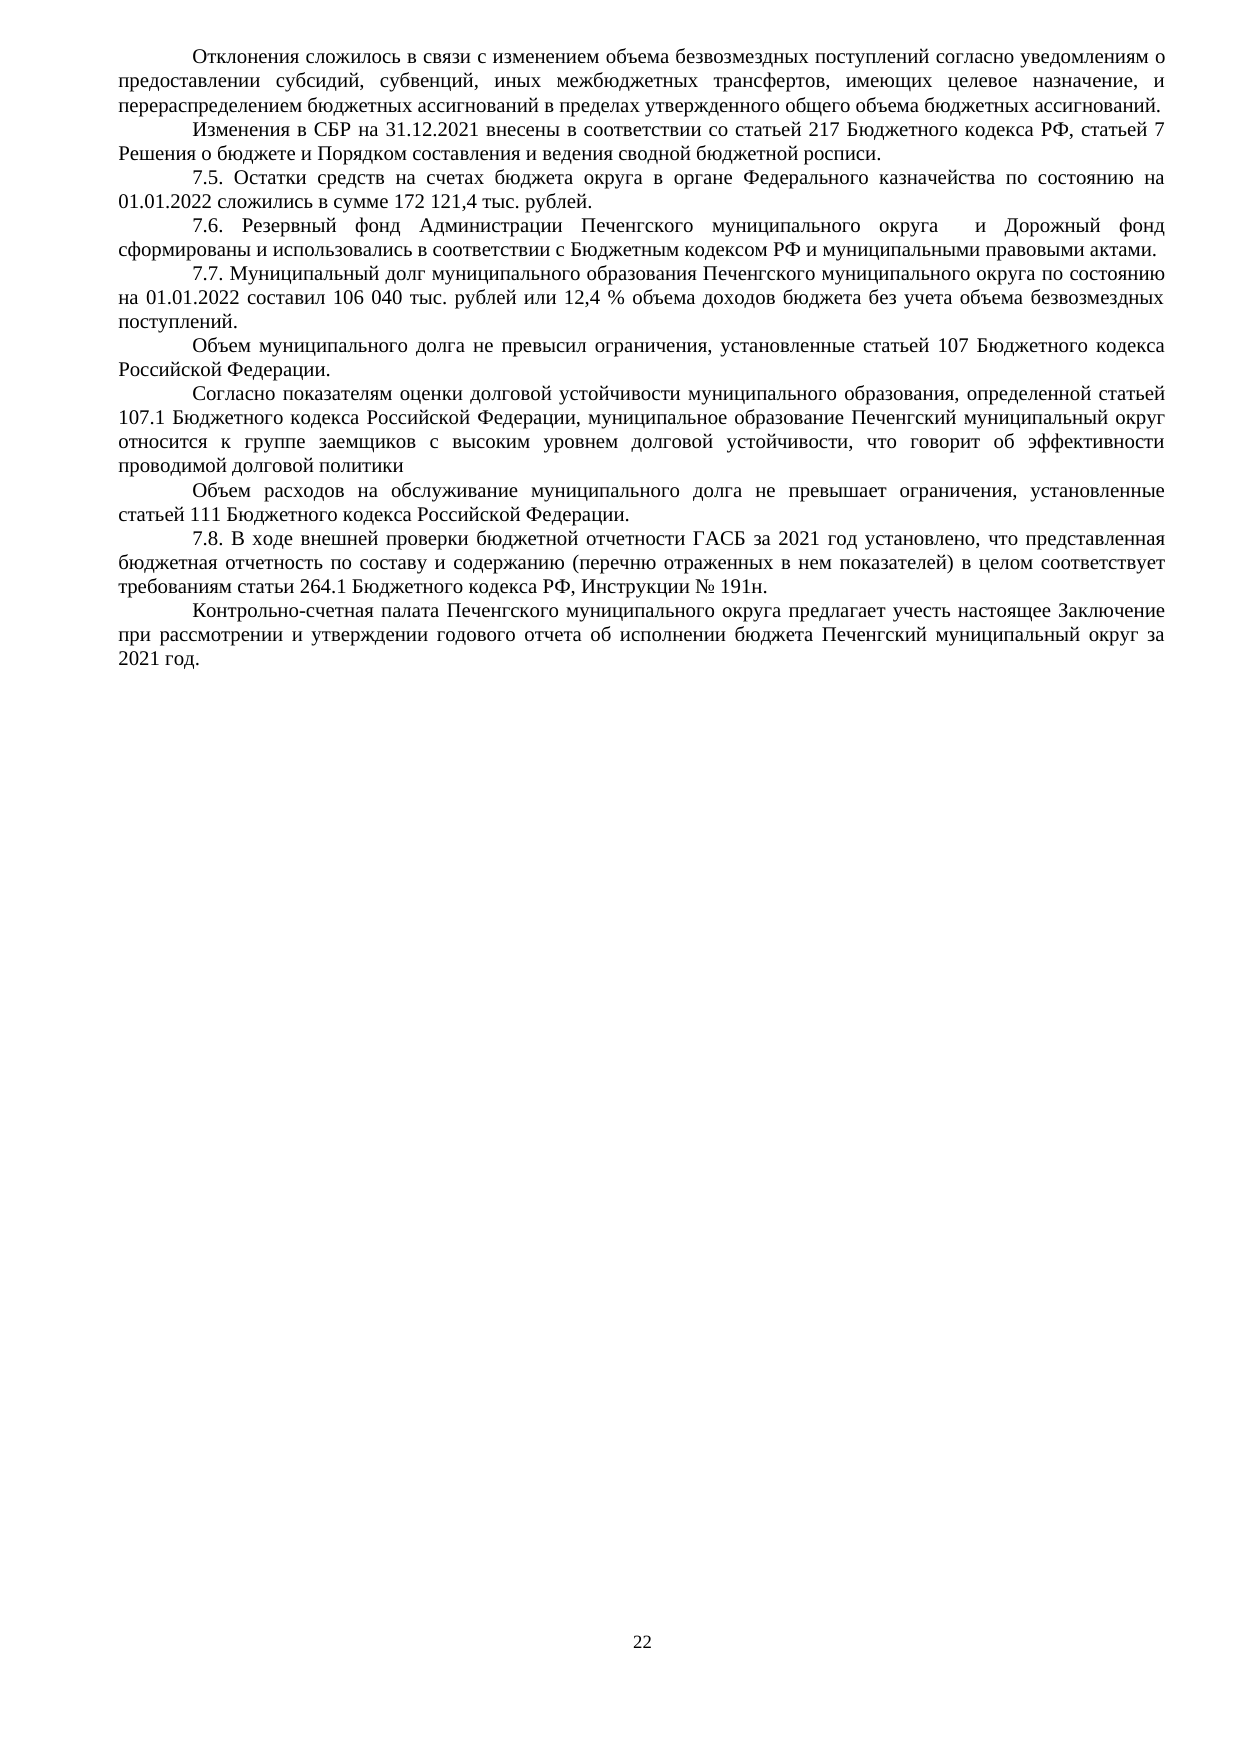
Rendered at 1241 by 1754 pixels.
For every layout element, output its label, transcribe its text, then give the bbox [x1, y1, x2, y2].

text 7.5. Остатки средств на счетах бюджета округа в органе Федерального казначейства по состоянию на 01.01.2022 сложились в сумме 172 121,4 тыс. рублей. [118, 165, 1166, 213]
text Согласно показателям оценки долговой устойчивости муниципального образования, определенной статьей 107.1 Бюджетного кодекса Российской Федерации, муниципальное образование Печенгский муниципальный округ относится к группе заемщиков с высоким уровнем долговой устойчивости, что говорит об эффективности проводимой долговой политики [118, 381, 1166, 477]
text Изменения в СБР на 31.12.2021 внесены в соответствии со статьей 217 Бюджетного кодекса РФ, статьей 7 Решения о бюджете и Порядком составления и ведения сводной бюджетной росписи. [118, 117, 1166, 165]
text Отклонения сложилось в связи с изменением объема безвозмездных поступлений согласно уведомлениям о предоставлении субсидий, субвенций, иных межбюджетных трансфертов, имеющих целевое назначение, и перераспределением бюджетных ассигнований в пределах утвержденного общего объема бюджетных ассигнований. [118, 44, 1166, 117]
text Объем расходов на обслуживание муниципального долга не превышает ограничения, установленные статьей 111 Бюджетного кодекса Российской Федерации. [118, 477, 1166, 526]
text 7.6. Резервный фонд Администрации Печенгского муниципального округа и Дорожный фонд сформированы и использовались в соответствии с Бюджетным кодексом РФ и муниципальными правовыми актами. [118, 213, 1166, 261]
text 7.8. В ходе внешней проверки бюджетной отчетности ГАСБ за 2021 год установлено, что представленная бюджетная отчетность по составу и содержанию (перечню отраженных в нем показателей) в целом соответствует требованиям статьи 264.1 Бюджетного кодекса РФ, Инструкции № 191н. [118, 526, 1166, 598]
list Контрольно-счетная палата Печенгского муниципального округа предлагает учесть настоящее Заключение при рассмотрении и утверждении годового отчета об исполнении бюджета Печенгский муниципальный округ за 2021 год. [118, 598, 1166, 670]
text Объем муниципального долга не превысил ограничения, установленные статьей 107 Бюджетного кодекса Российской Федерации. [118, 333, 1166, 381]
text 7.7. Муниципальный долг муниципального образования Печенгского муниципального округа по состоянию на 01.01.2022 составил 106 040 тыс. рублей или 12,4 % объема доходов бюджета без учета объема безвозмездных поступлений. [118, 261, 1166, 333]
